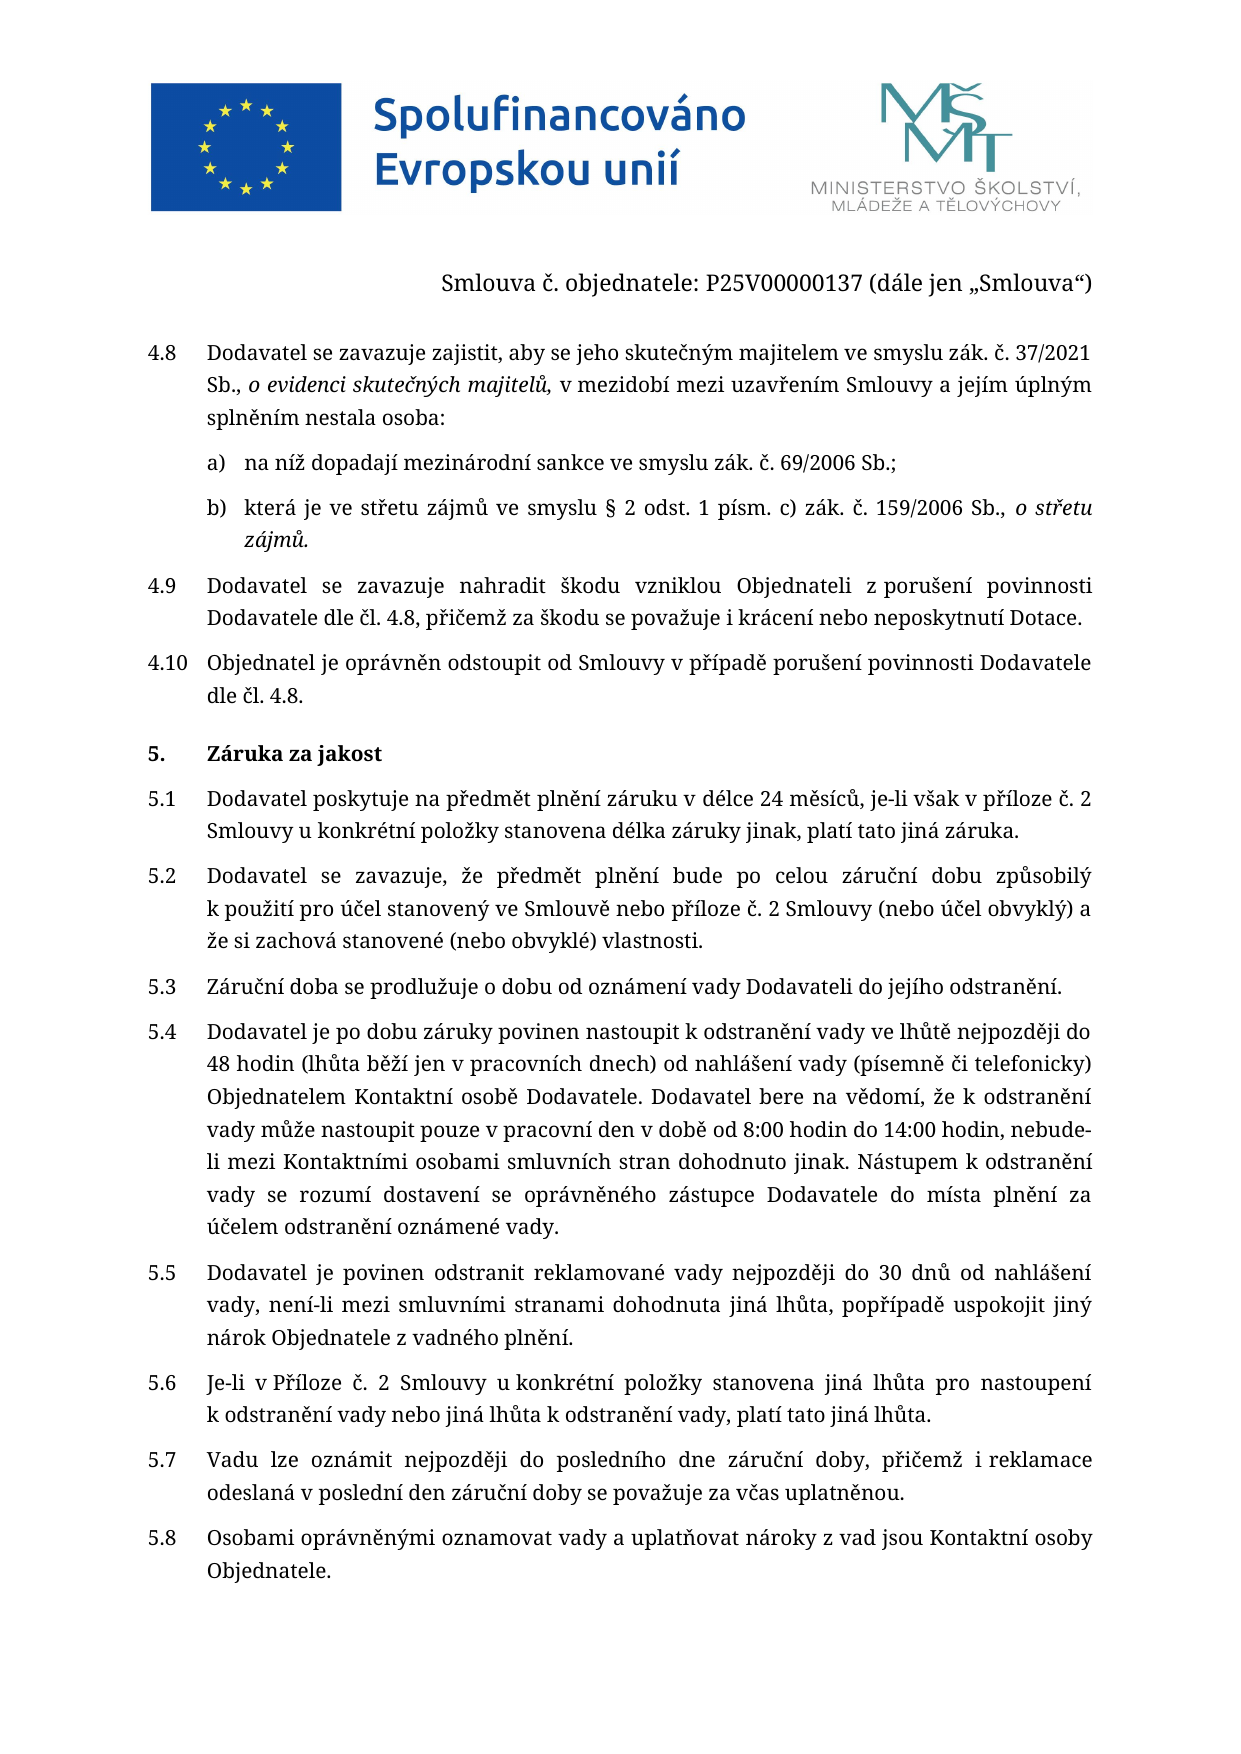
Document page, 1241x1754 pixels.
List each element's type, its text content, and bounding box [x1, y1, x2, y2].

list která je ve střetu zájmů ve smyslu § 2 odst. 1 písm. c) zák. č. 159/2006 Sb., o střetu zájmů. [207, 493, 1093, 554]
list Osobami oprávněnými oznamovat vady a uplatňovat nároky z vad jsou Kontaktní osoby Objednatele. [148, 1523, 1093, 1584]
list Dodavatel se zavazuje zajistit, aby se jeho skutečným majitelem ve smyslu zák. č. 37/2021 Sb., o evidenci skutečných majitelů, v mezidobí mezi uzavřením Smlouvy a jejím úplným splněním nestala osoba: [148, 338, 1093, 431]
list Dodavatel poskytuje na předmět plnění záruku v délce 24 měsíců, je-li však v příloze č. 2 Smlouvy u konkrétní položky stanovena délka záruky jinak, platí tato jiná záruka. [148, 784, 1093, 845]
list Dodavatel se zavazuje, že předmět plnění bude po celou záruční dobu způsobilý k použití pro účel stanovený ve Smlouvě nebo příloze č. 2 Smlouvy (nebo účel obvyklý) a že si zachová stanovené (nebo obvyklé) vlastnosti. [148, 861, 1093, 955]
picture [147, 80, 1093, 215]
list Záruka za jakost [148, 739, 1093, 767]
list Dodavatel je po dobu záruky povinen nastoupit k odstranění vady ve lhůtě nejpozději do 48 hodin (lhůta běží jen v pracovních dnech) od nahlášení vady (písemně či telefonicky) Objednatelem Kontaktní osobě Dodavatele. Dodavatel bere na vědomí, že k odstranění vady může nastoupit pouze v pracovní den v době od 8:00 hodin do 14:00 hodin, nebude-li mezi Kontaktními osobami smluvních stran dohodnuto jinak. Nástupem k odstranění vady se rozumí dostavení se oprávněného zástupce Dodavatele do místa plnění za účelem odstranění oznámené vady. [148, 1017, 1093, 1241]
list Objednatel je oprávněn odstoupit od Smlouvy v případě porušení povinnosti Dodavatele dle čl. 4.8. [148, 648, 1093, 709]
list Je-li v Příloze č. 2 Smlouvy u konkrétní položky stanovena jiná lhůta pro nastoupení k odstranění vady nebo jiná lhůta k odstranění vady, platí tato jiná lhůta. [148, 1368, 1093, 1429]
list Vadu lze oznámit nejpozději do posledního dne záruční doby, přičemž i reklamace odeslaná v poslední den záruční doby se považuje za včas uplatněnou. [148, 1446, 1093, 1507]
list na níž dopadají mezinárodní sankce ve smyslu zák. č. 69/2006 Sb.; [207, 448, 1093, 476]
list Dodavatel je povinen odstranit reklamované vady nejpozději do 30 dnů od nahlášení vady, není-li mezi smluvními stranami dohodnuta jiná lhůta, popřípadě uspokojit jiný nárok Objednatele z vadného plnění. [148, 1258, 1093, 1351]
list Záruční doba se prodlužuje o dobu od oznámení vady Dodavateli do jejího odstranění. [148, 972, 1093, 1000]
list Dodavatel se zavazuje nahradit škodu vzniklou Objednateli z porušení povinnosti Dodavatele dle čl. 4.8, přičemž za škodu se považuje i krácení nebo neposkytnutí Dotace. [148, 571, 1093, 632]
